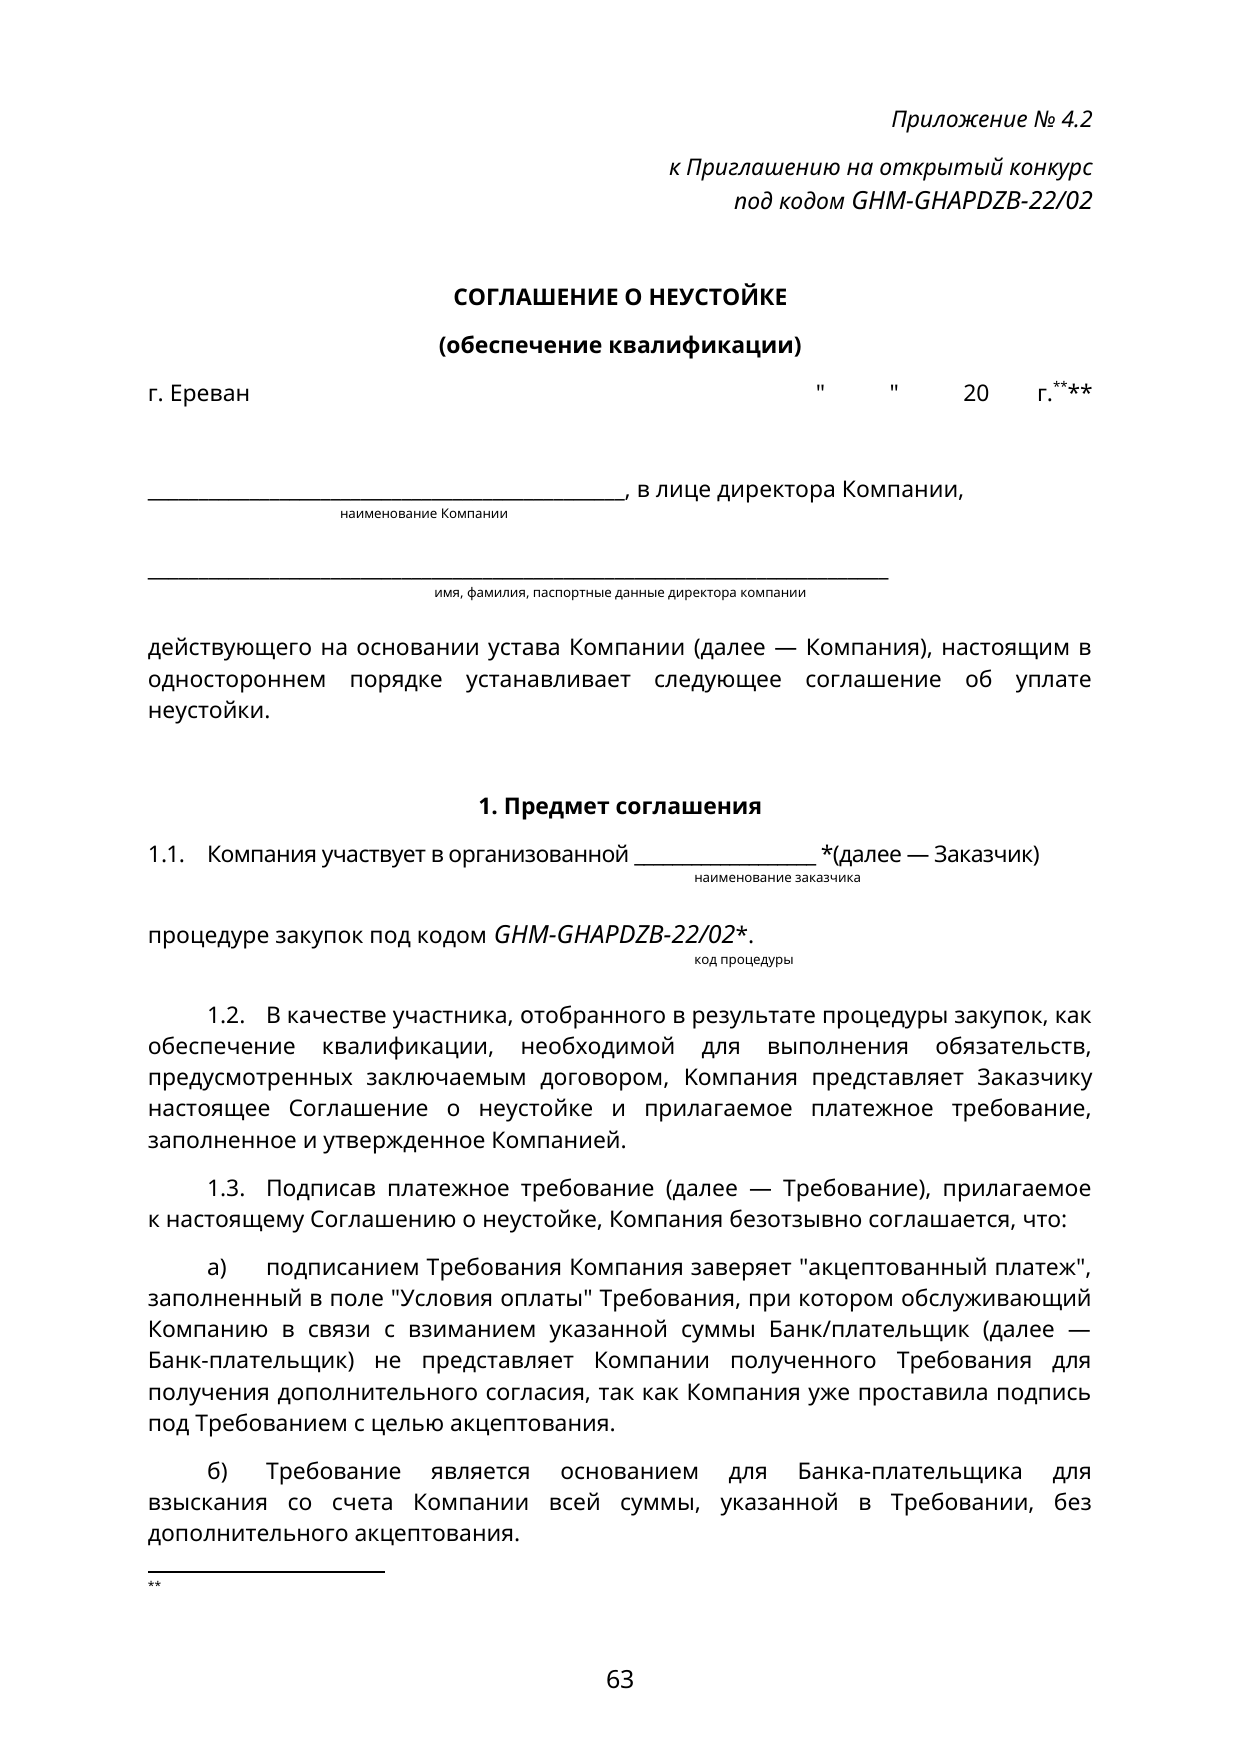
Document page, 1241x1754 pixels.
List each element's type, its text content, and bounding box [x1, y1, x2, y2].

text код процедуры [694, 951, 1092, 982]
text 1.3. Подписав платежное требование (далее — Требование), прилагаемое к настоящему Соглашению о неустойке, Компания безотзывно соглашается, что: [148, 1172, 1092, 1234]
text б) Требование является основанием для Банка-плательщика для взыскания со счета Компании всей суммы, указанной в Требовании, без дополнительного акцептования. [148, 1455, 1092, 1549]
text процедуре закупок под кодом GHM-GHAPDZB-22/02*. [148, 917, 1092, 951]
text действующего на основании устава Компании (далее — Компания), настоящим в одностороннем порядке устанавливает следующее соглашение об уплате неустойки. [148, 631, 1092, 725]
text наименование Компании [340, 504, 1092, 535]
text имя, фамилия, паспортные данные директора компании [148, 583, 1092, 614]
text наименование заказчика [694, 869, 1092, 900]
text 1. Предмет соглашения [148, 789, 1092, 821]
table_header г. Ереван [136, 377, 635, 425]
text _______________________________________________, в лице директора Компании, [148, 473, 1092, 504]
text к Приглашению на открытый конкурс под кодом GHM-GHAPDZB-22/02 [148, 151, 1092, 217]
text (обеспечение квалификации) [148, 329, 1092, 360]
text СОГЛАШЕНИЕ О НЕУСТОЙКЕ [148, 281, 1092, 312]
table_header " " 20 г.** [635, 377, 1104, 425]
text а) подписанием Требования Компания заверяет "акцептованный платеж", заполненный в поле "Условия оплаты" Требования, при котором обслуживающий Компанию в связи с взиманием указанной суммы Банк/плательщик (далее — Банк-плательщик) не представляет Компании полученного Требования для получения дополнительного согласия, так как Компания уже проставила подпись под Требованием с целью акцептования. [148, 1251, 1092, 1438]
text 1.2. В качестве участника, օтобранного в результате процедуры закупок, как обеспечение квалификации, необходимой для выполнения обязательств, предусмотренных заключаемым договором, Kомпания представляет Заказчику настоящее Соглашение о неустойке и прилагаемое платежное требование, заполненное и утвержденное Компанией. [148, 999, 1092, 1155]
text 1.1. Компания участвует в организованной ___________________ *(далее — Заказчик) [148, 837, 1092, 869]
text _________________________________________________________________________ [148, 552, 1092, 583]
text Приложение № 4.2 [148, 103, 1092, 135]
